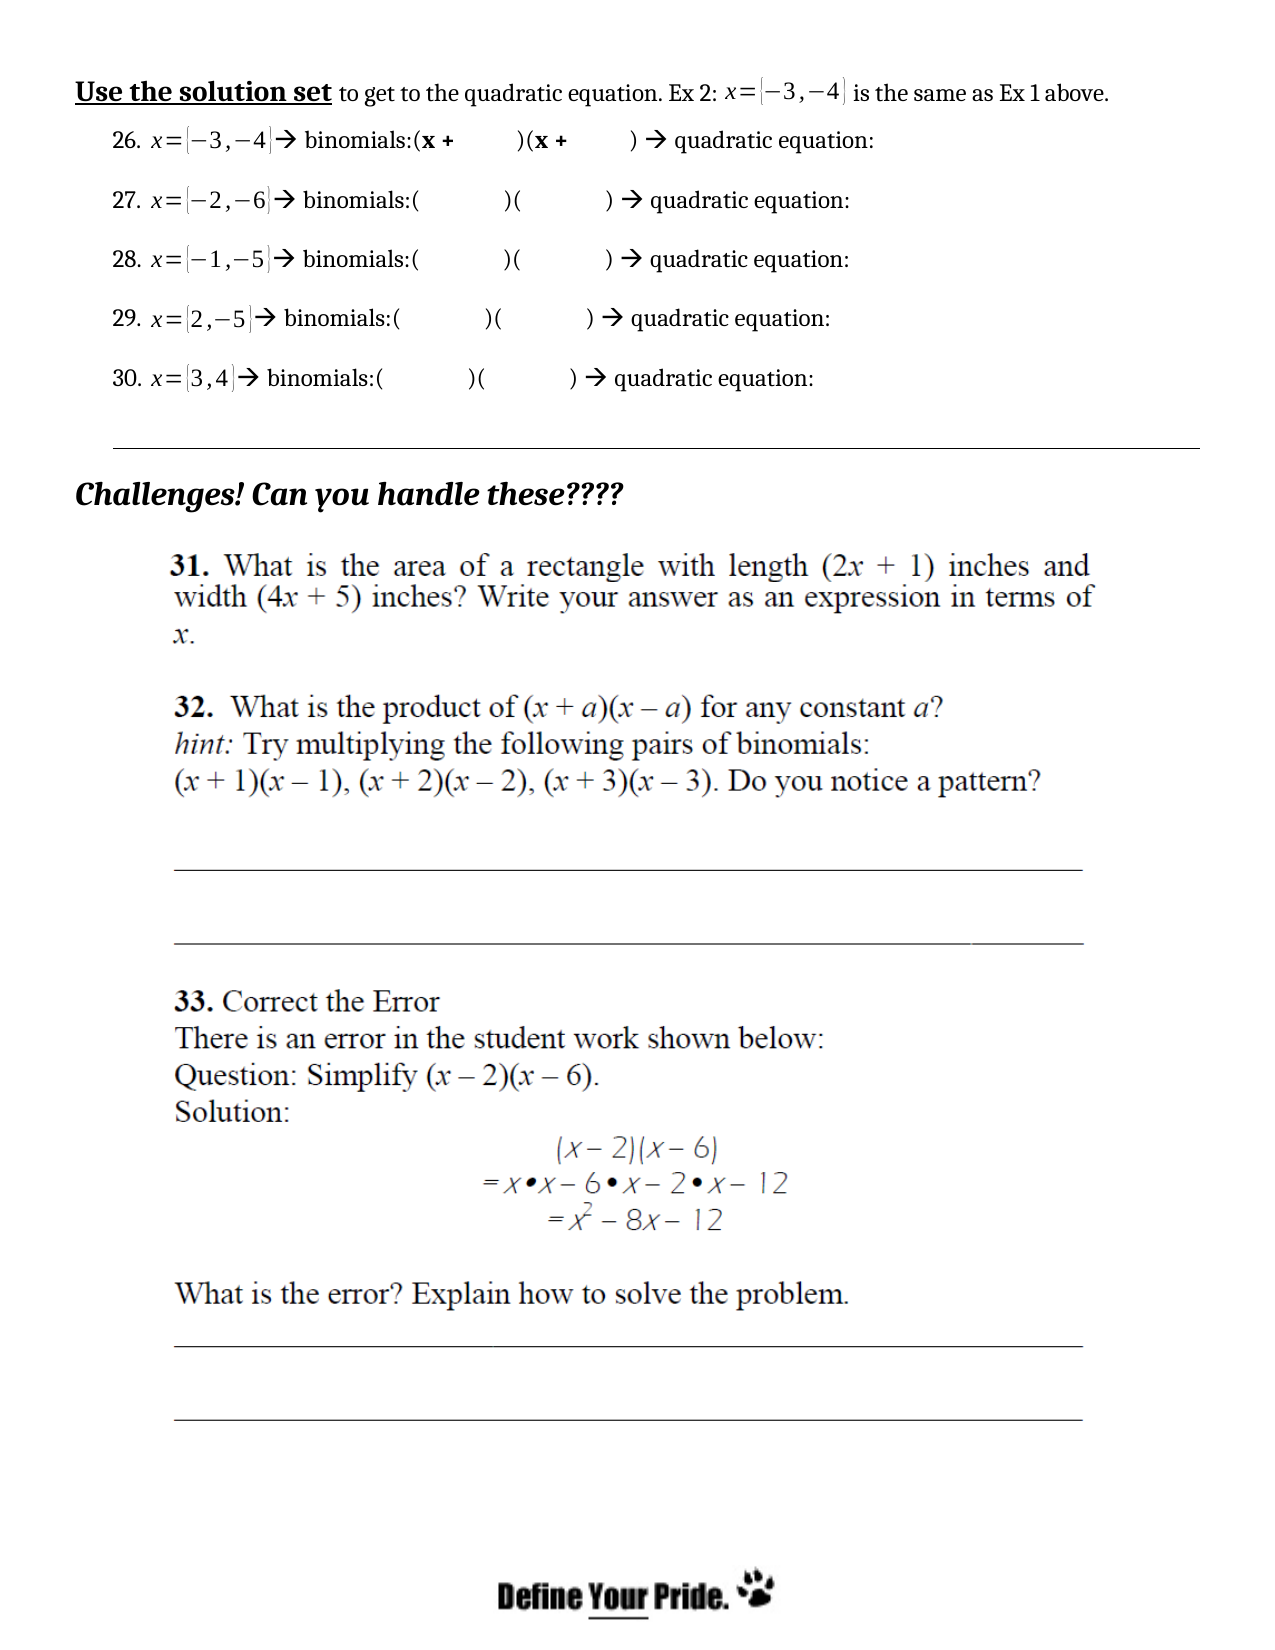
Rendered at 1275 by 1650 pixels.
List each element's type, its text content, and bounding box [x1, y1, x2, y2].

text Challenges! Can you handle these???? [75, 476, 1200, 514]
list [112, 125, 1200, 156]
list binomials:( )( ) quadratic equation: [112, 363, 1200, 449]
list binomials:( )( ) quadratic equation: [112, 244, 1200, 275]
picture [493, 1565, 783, 1622]
list binomials:( )( ) quadratic equation: [112, 303, 1200, 334]
list binomials:( )( ) quadratic equation: [112, 185, 1200, 215]
text Use the solution set to get to the quadratic equation. Ex 2: is the same as Ex 1 above. [75, 75, 1200, 108]
